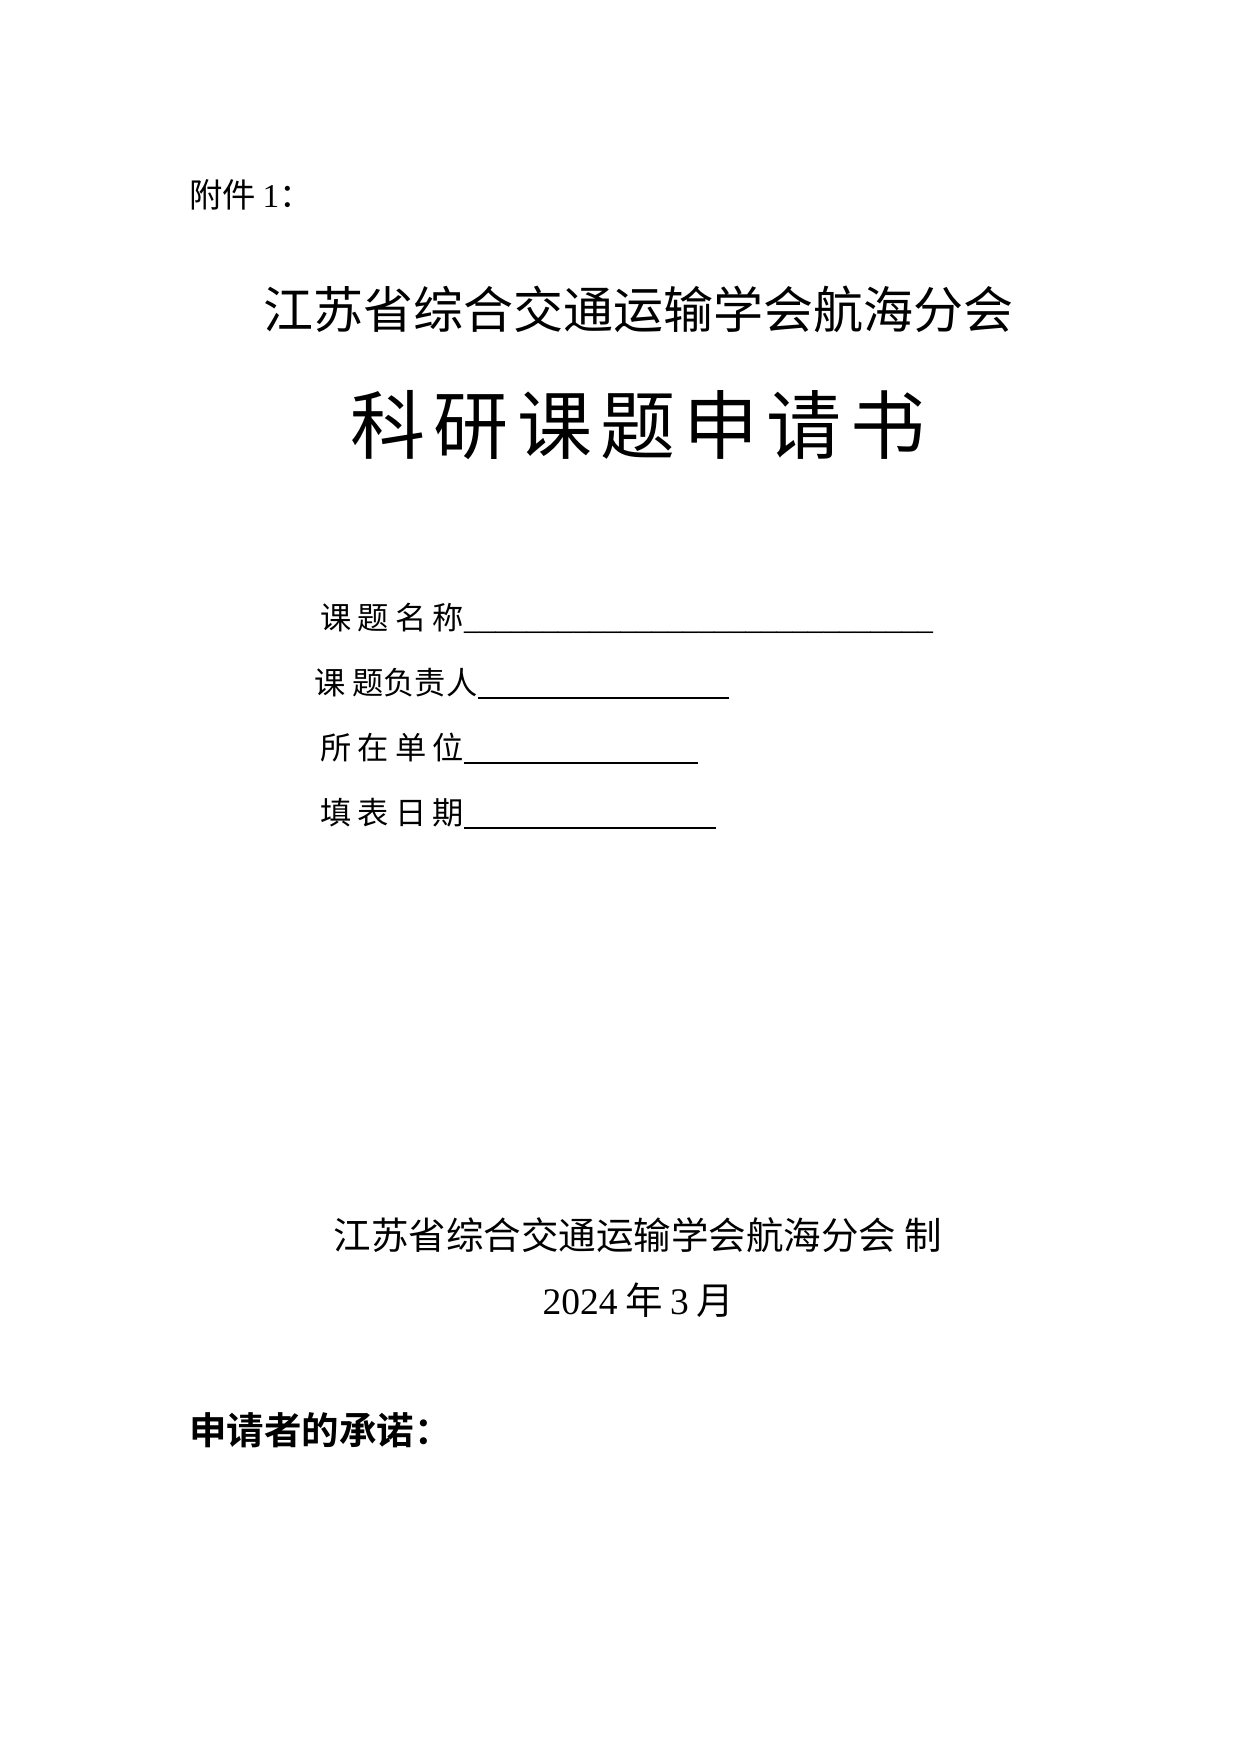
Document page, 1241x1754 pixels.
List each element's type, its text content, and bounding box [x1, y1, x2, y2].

text 江苏省综合交通运输学会航海分会 制 [189, 1201, 1087, 1266]
text 2024年3月 [189, 1266, 1087, 1331]
text 填表日期 [189, 778, 1087, 843]
text 申请者的承诺： [189, 1396, 1087, 1461]
text 课 题负责人 [189, 648, 1087, 713]
text 科研课题申请书 [189, 356, 1087, 486]
text 附件1： [189, 161, 1087, 226]
text 所在单位 [189, 713, 1087, 778]
text 江苏省综合交通运输学会航海分会 [189, 258, 1087, 356]
text 课题名称______________________________ [189, 583, 1087, 648]
